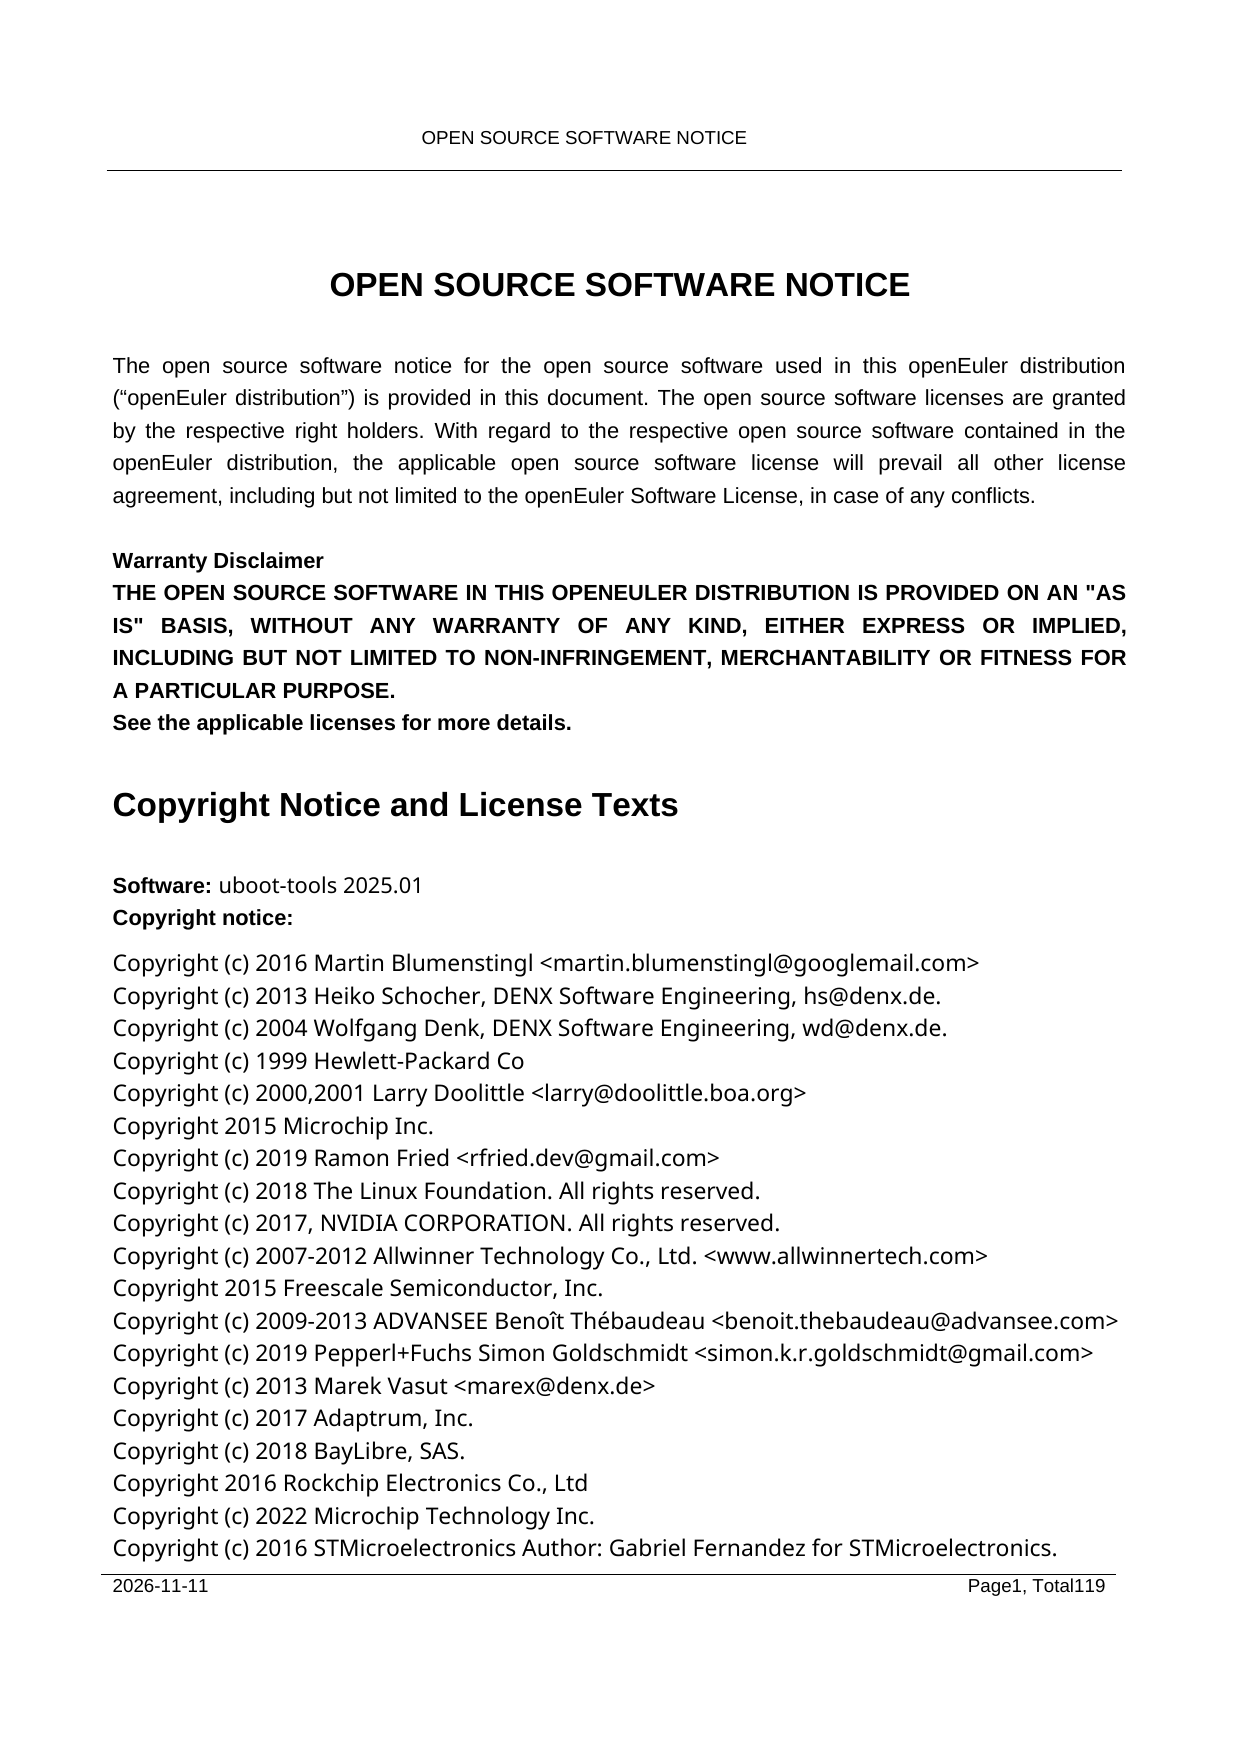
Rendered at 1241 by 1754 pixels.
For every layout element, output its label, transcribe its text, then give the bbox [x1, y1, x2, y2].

title Software: uboot-tools 2025.01 [112, 869, 1128, 901]
text The open source software notice for the open source software used in this openEuler distribution (“openEuler distribution”) is provided in this document. The open source software licenses are granted by the respective right holders. With regard to the respective open source software contained in the openEuler distribution, the applicable open source software license will prevail all other license agreement, including but not limited to the openEuler Software License, in case of any conflicts. [112, 349, 1128, 511]
text Warranty Disclaimer [112, 544, 1128, 576]
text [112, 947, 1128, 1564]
text Copyright Notice and License Texts [112, 771, 1128, 836]
text OPEN SOURCE SOFTWARE NOTICE [112, 251, 1128, 316]
text THE OPEN SOURCE SOFTWARE IN THIS OPENEULER DISTRIBUTION IS PROVIDED ON AN "AS IS" BASIS, WITHOUT ANY WARRANTY OF ANY KIND, EITHER EXPRESS OR IMPLIED, INCLUDING BUT NOT LIMITED TO NON-INFRINGEMENT, MERCHANTABILITY OR FITNESS FOR A PARTICULAR PURPOSE. See the applicable licenses for more details. [112, 576, 1128, 739]
text Copyright notice: [112, 901, 1128, 934]
